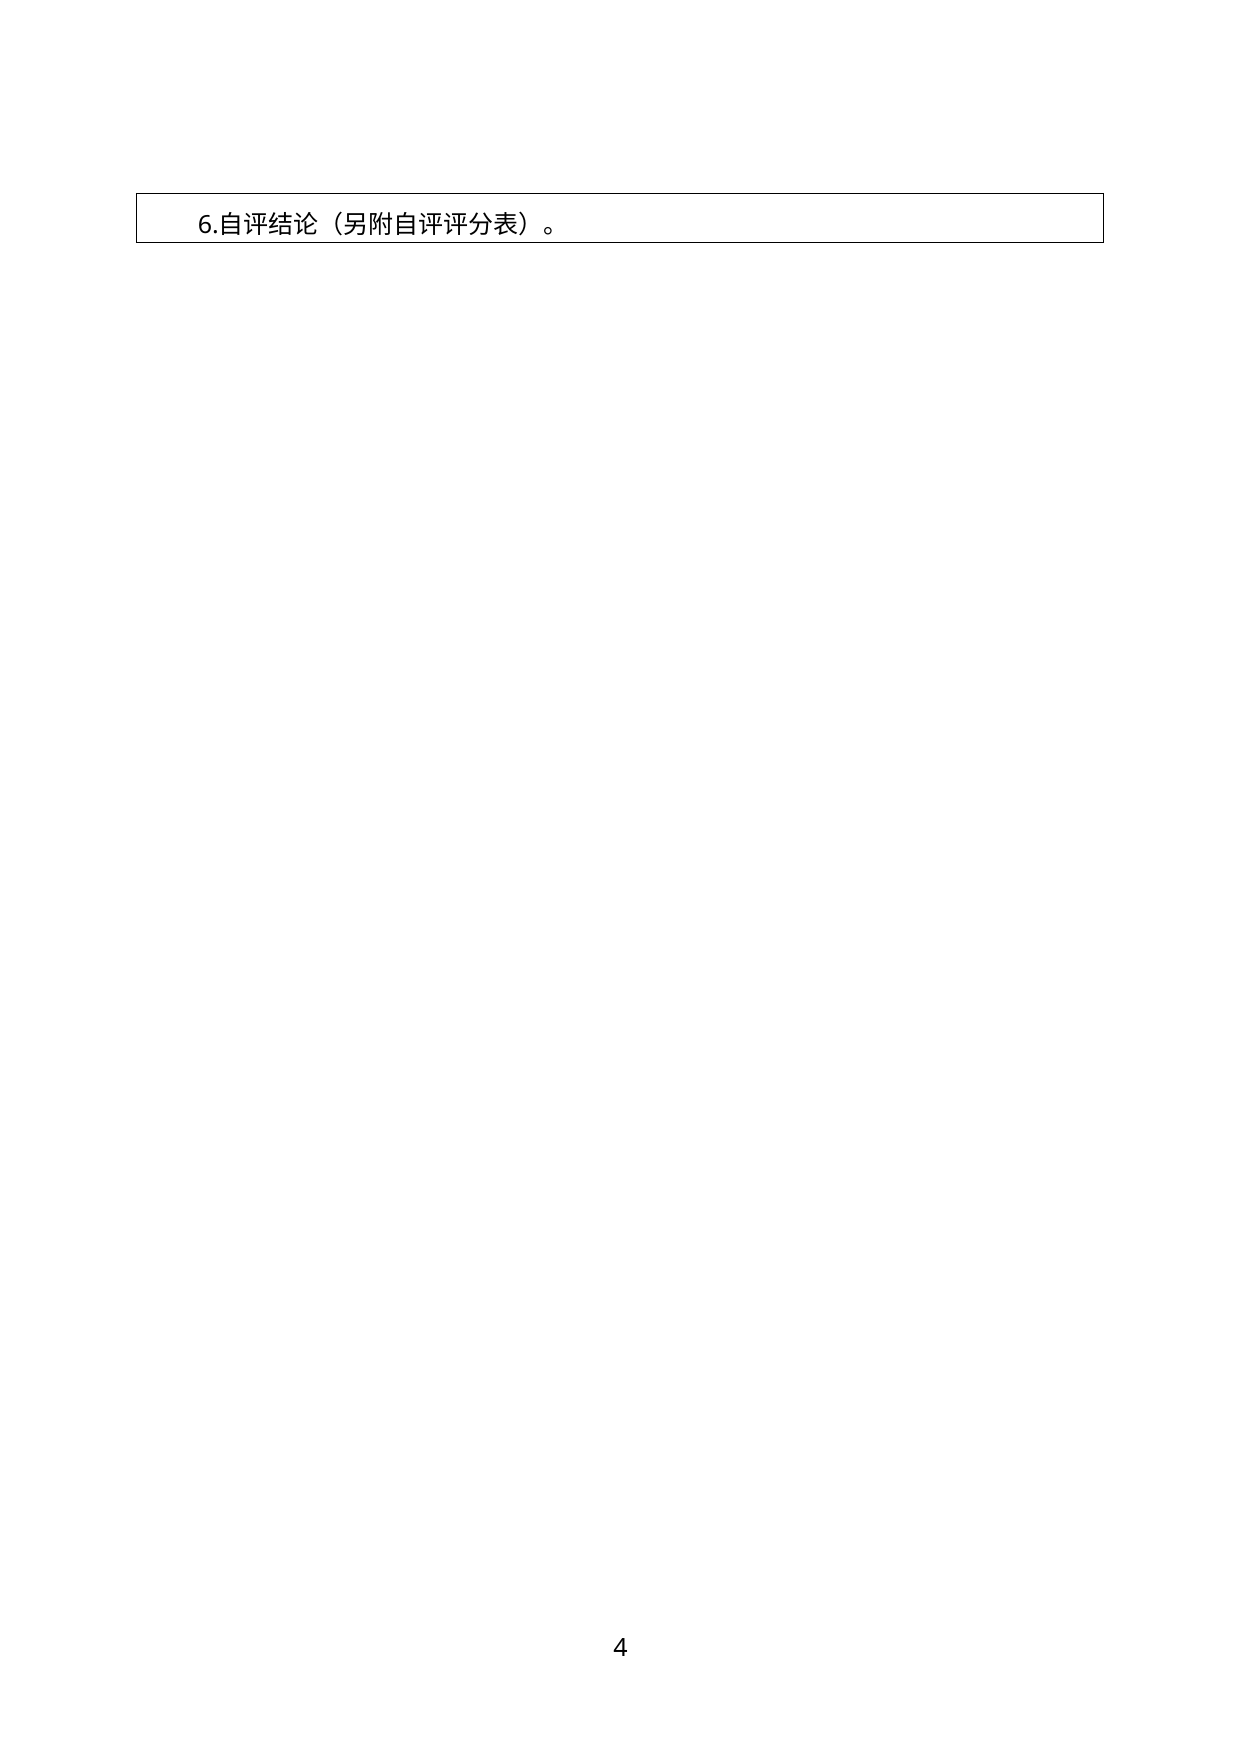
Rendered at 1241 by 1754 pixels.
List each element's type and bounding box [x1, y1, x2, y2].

table_cell [137, 194, 1103, 242]
